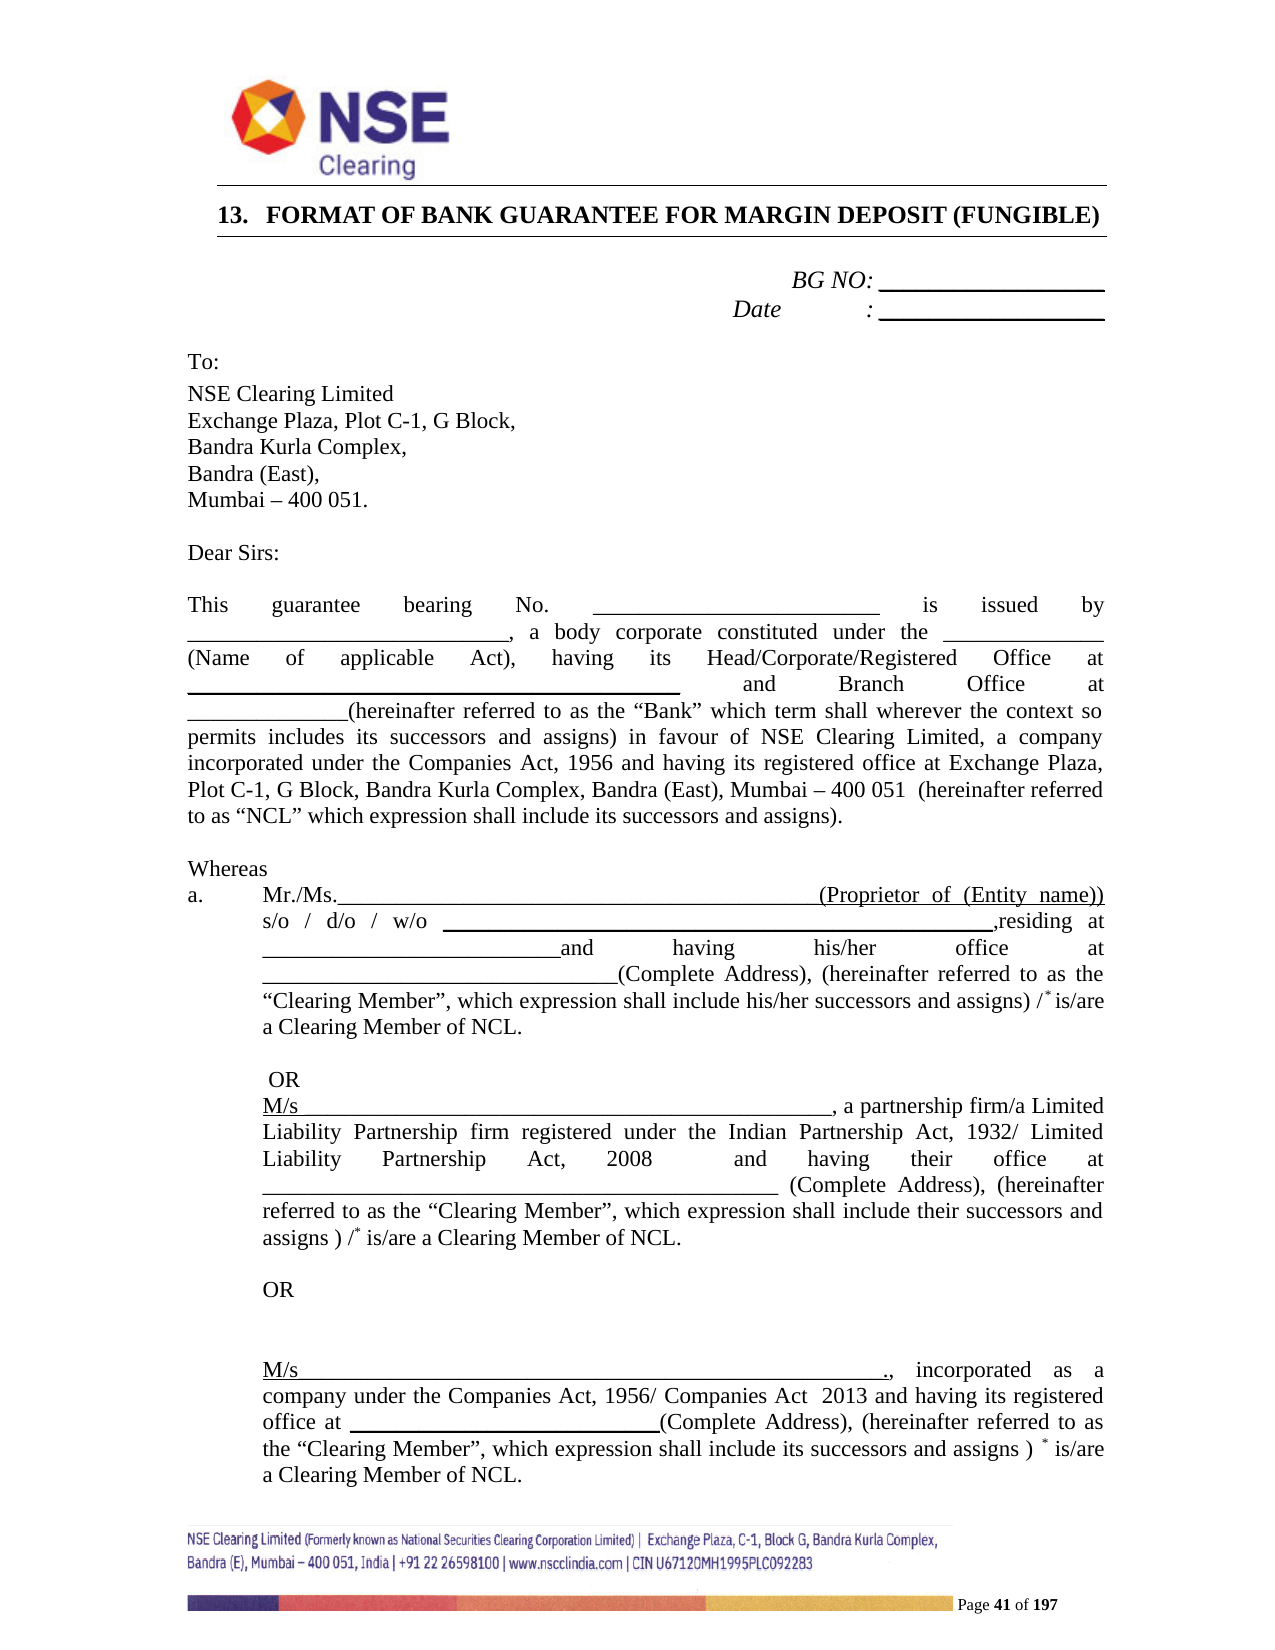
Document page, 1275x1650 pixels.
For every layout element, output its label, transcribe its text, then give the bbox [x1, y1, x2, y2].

picture [187, 75, 493, 185]
picture [187, 1525, 954, 1611]
text M/s___________________________________________________., incorporated as a company under the Companies Act, 1956/ Companies Act 2013 and having its registered office at ___________________________(Complete Address), (hereinafter referred to as the “Clearing Member”, which expression shall include its successors and assigns ) * is/are a Clearing Member of NCL. [262, 1356, 1104, 1487]
text OR [187, 1277, 1104, 1303]
text Mumbai – 400 051. [187, 486, 1104, 512]
text Whereas [187, 855, 1104, 881]
text M/s ______________________________________________, a partnership firm/a Limited Liability Partnership firm registered under the Indian Partnership Act, 1932/ Limited Liability Partnership Act, 2008 and having their office at _____________________________________________ (Complete Address), (hereinafter referred to as the “Clearing Member”, which expression shall include their successors and assigns ) /* is/are a Clearing Member of NCL. [262, 1092, 1104, 1250]
subtitle Format of Bank Guarantee for Margin Deposit (Fungible) [217, 186, 1107, 236]
text Exchange Plaza, Plot C-1, G Block, [187, 407, 1104, 433]
text Date : __________________ [712, 294, 1107, 323]
text To: [187, 348, 1107, 374]
text a. Mr./Ms.__________________________________________(Proprietor of (Entity name)) s/o / d/o / w/o ________________________________________________,residing at __________________________and having his/her office at _______________________________(Complete Address), (hereinafter referred to as the “Clearing Member”, which expression shall include his/her successors and assigns) /* is/are a Clearing Member of NCL. [187, 881, 1104, 1039]
text NSE Clearing Limited [187, 381, 1104, 407]
text BG NO: __________________ [712, 265, 1107, 294]
text Bandra (East), [187, 459, 1104, 486]
text OR [187, 1066, 1104, 1092]
text Bandra Kurla Complex, [187, 433, 1104, 459]
text This guarantee bearing No. _________________________ is issued by ____________________________, a body corporate constituted under the ______________ (Name of applicable Act), having its Head/Corporate/Registered Office at ___________________________________________ and Branch Office at ______________(hereinafter referred to as the “Bank” which term shall wherever the context so permits includes its successors and assigns) in favour of NSE Clearing Limited, a company incorporated under the Companies Act, 1956 and having its registered office at Exchange Plaza, Plot C-1, G Block, Bandra Kurla Complex, Bandra (East), Mumbai – 400 051 (hereinafter referred to as “NCL” which expression shall include its successors and assigns). [187, 591, 1104, 828]
text Dear Sirs: [187, 539, 1107, 565]
